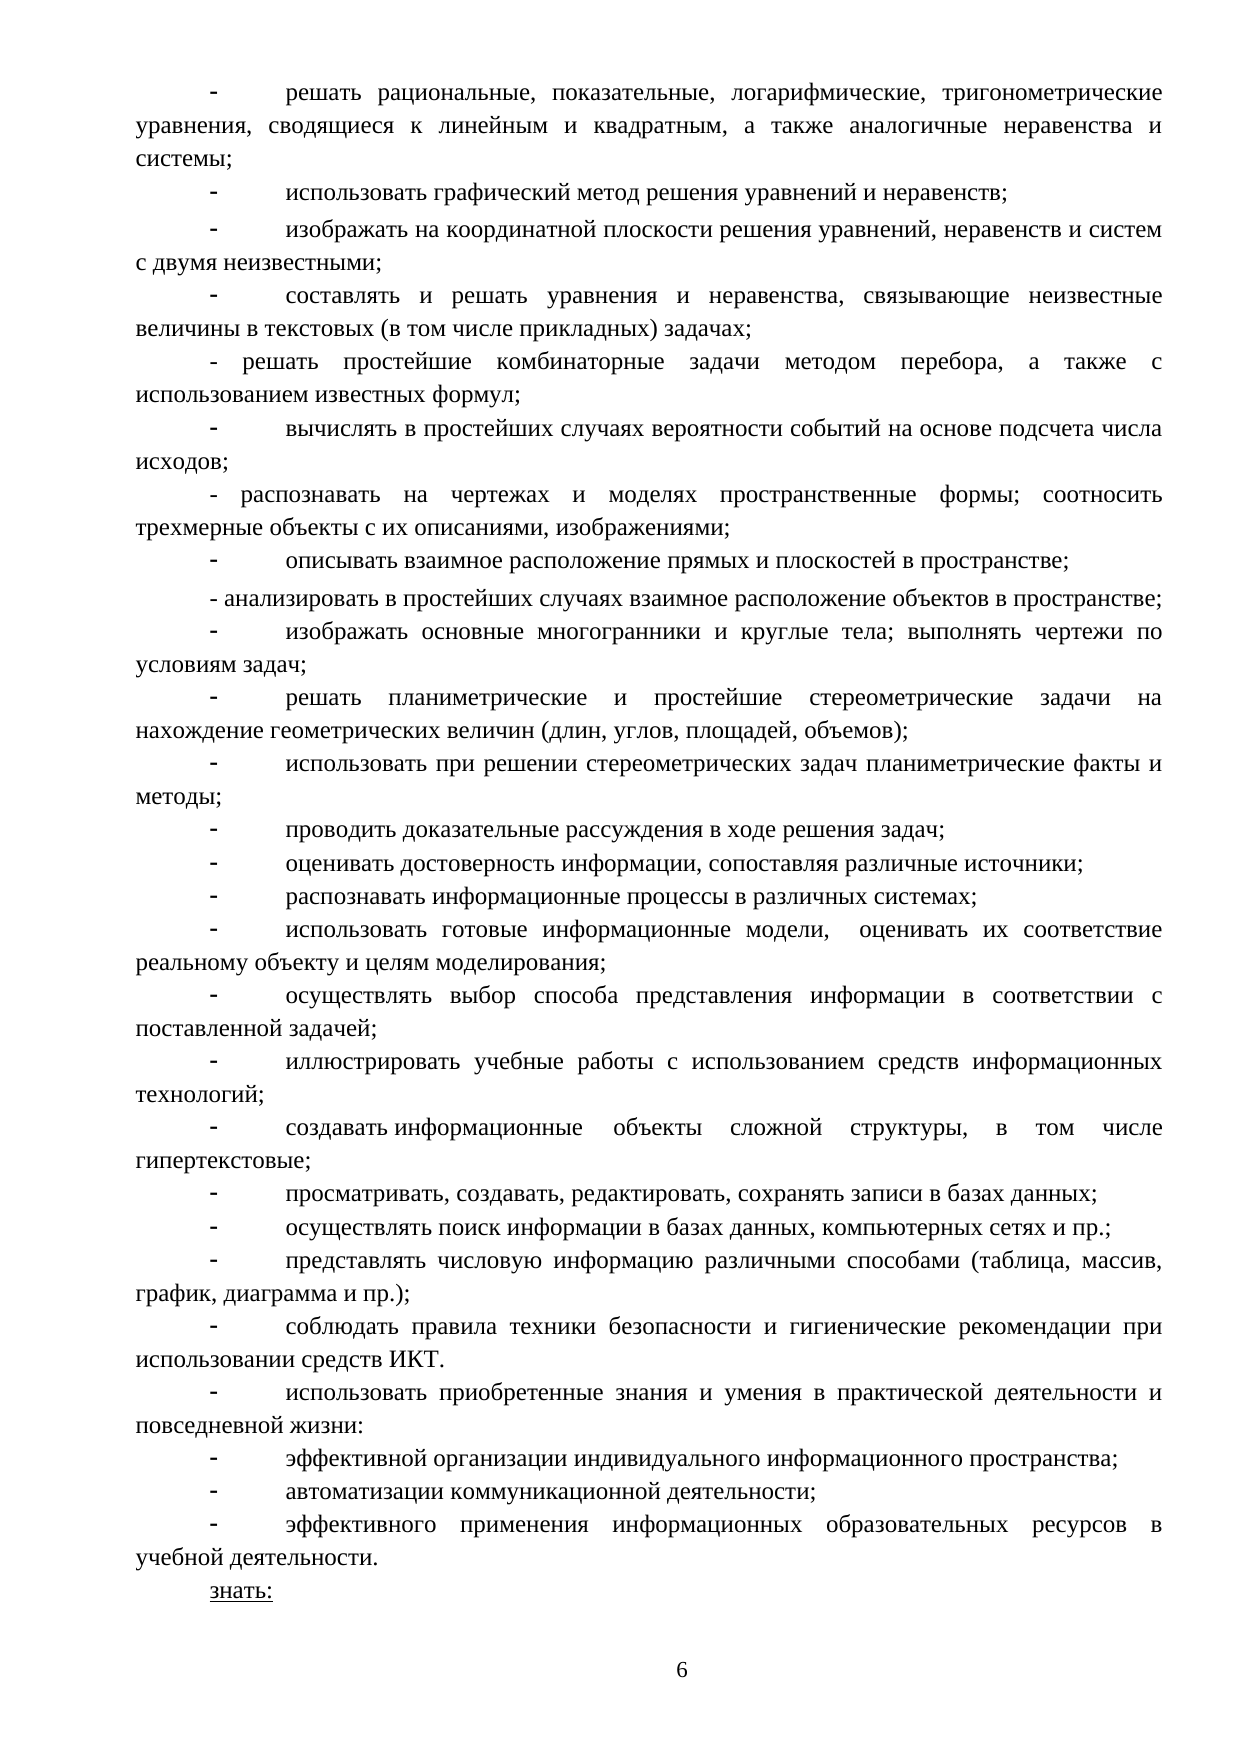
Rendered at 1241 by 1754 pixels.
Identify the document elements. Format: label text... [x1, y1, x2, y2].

list использовать приобретенные знания и умения в практической деятельности и повседневной жизни: [135, 1377, 1163, 1439]
list осуществлять поиск информации в базах данных, компьютерных сетях и пр.; [135, 1212, 1163, 1240]
list оценивать достоверность информации, сопоставляя различные источники; [135, 848, 1163, 876]
text - решать простейшие комбинаторные задачи методом перебора, а также с использованием известных формул; [135, 346, 1163, 408]
list создавать информационные объекты сложной структуры, в том числе гипертекстовые; [135, 1112, 1163, 1174]
list проводить доказательные рассуждения в ходе решения задач; [135, 814, 1163, 843]
text - распознавать на чертежах и моделях пространственные формы; соотносить трехмерные объекты с их описаниями, изображениями; [135, 479, 1163, 541]
list осуществлять выбор способа представления информации в соответствии с поставленной задачей; [135, 980, 1163, 1042]
list описывать взаимное расположение прямых и плоскостей в пространстве; [135, 545, 1163, 574]
list иллюстрировать учебные работы с использованием средств информационных технологий; [135, 1046, 1163, 1108]
list использовать графический метод решения уравнений и неравенств; [135, 177, 1163, 205]
list эффективной организации индивидуального информационного пространства; [135, 1443, 1163, 1472]
text знать: [135, 1576, 1163, 1604]
list изображать основные многогранники и круглые тела; выполнять чертежи по условиям задач; [135, 616, 1163, 677]
list составлять и решать уравнения и неравенства, связывающие неизвестные величины в текстовых (в том числе прикладных) задачах; [135, 280, 1163, 342]
list решать планиметрические и простейшие стереометрические задачи на нахождение геометрических величин (длин, углов, площадей, объемов); [135, 682, 1163, 744]
list автоматизации коммуникационной деятельности; [135, 1476, 1163, 1505]
list соблюдать правила техники безопасности и гигиенические рекомендации при использовании средств ИКТ. [135, 1311, 1163, 1373]
list эффективного применения информационных образовательных ресурсов в учебной деятельности. [135, 1509, 1163, 1571]
list вычислять в простейших случаях вероятности событий на основе подсчета числа исходов; [135, 413, 1163, 474]
list просматривать, создавать, редактировать, сохранять записи в базах данных; [135, 1178, 1163, 1207]
list решать рациональные, показательные, логарифмические, тригонометрические уравнения, сводящиеся к линейным и квадратным, а также аналогичные неравенства и системы; [135, 77, 1163, 172]
list распознавать информационные процессы в различных системах; [135, 881, 1163, 909]
list представлять числовую информацию различными способами (таблица, массив, график, диаграмма и пр.); [135, 1245, 1163, 1307]
list использовать при решении стереометрических задач планиметрические факты и методы; [135, 748, 1163, 810]
list использовать готовые информационные модели, оценивать их соответствие реальному объекту и целям моделирования; [135, 914, 1163, 976]
text - анализировать в простейших случаях взаимное расположение объектов в пространстве; [135, 583, 1163, 611]
list изображать на координатной плоскости решения уравнений, неравенств и систем с двумя неизвестными; [135, 214, 1163, 276]
